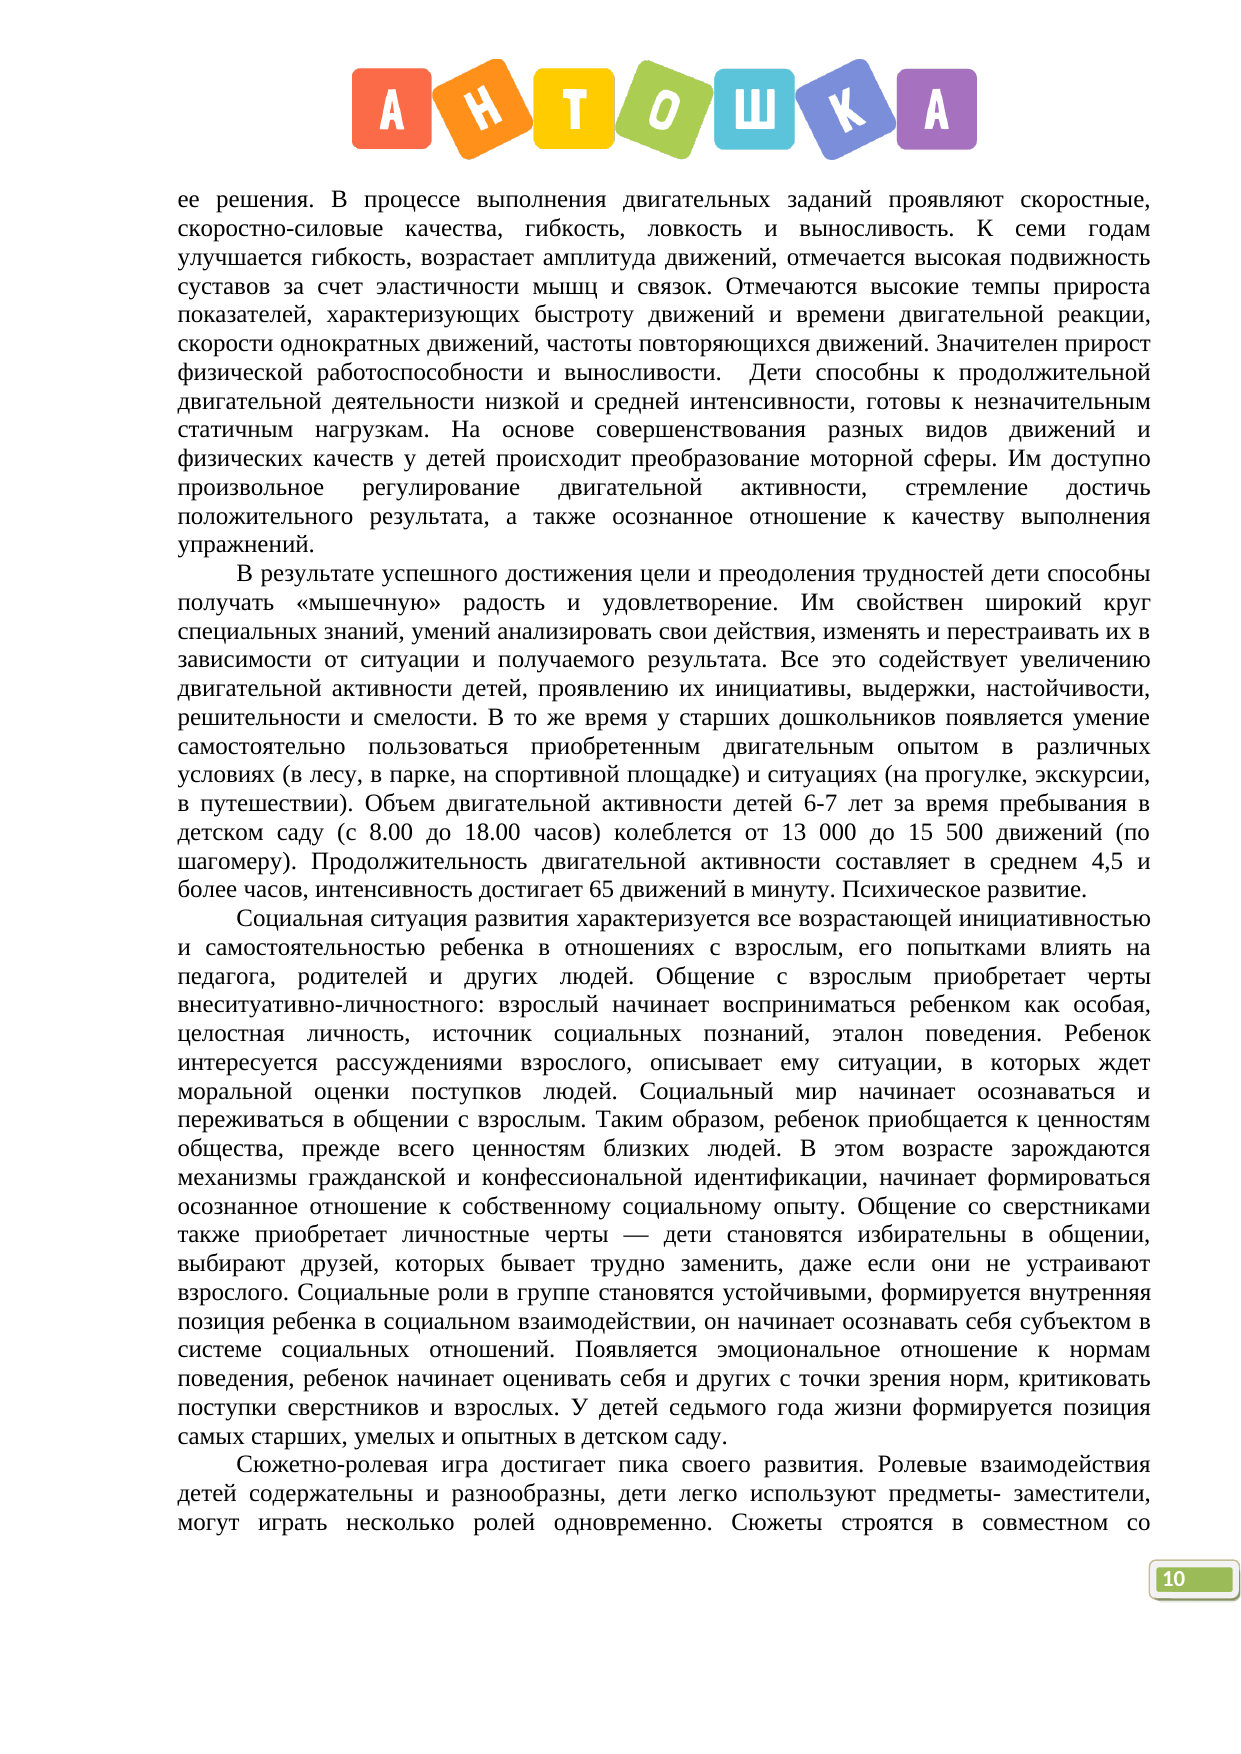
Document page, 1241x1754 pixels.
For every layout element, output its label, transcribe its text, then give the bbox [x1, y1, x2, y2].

text В результате успешного достижения цели и преодоления трудностей дети способны получать «мышечную» радость и удовлетворение. Им свойствен широкий круг специальных знаний, умений анализировать свои действия, изменять и перестраивать их в зависимости от ситуации и получаемого результата. Все это содействует увеличению двигательной активности детей, проявлению их инициативы, выдержки, настойчивости, решительности и смелости. В то же время у старших дошкольников появляется умение самостоятельно пользоваться приобретенным двигательным опытом в различных условиях (в лесу, в парке, на спортивной площадке) и ситуациях (на прогулке, экскурсии, в путешествии). Объем двигательной активности детей 6-7 лет за время пребывания в детском саду (с 8.00 до 18.00 часов) колеблется от 13 000 до 15 500 движений (по шагомеру). Продолжительность двигательной активности составляет в среднем 4,5 и более часов, интенсивность достигает 65 движений в минуту. Психическое развитие. [177, 558, 1152, 903]
text Социальная ситуация развития характеризуется все возрастающей инициативностью и самостоятельностью ребенка в отношениях с взрослым, его попытками влиять на педагога, родителей и других людей. Общение с взрослым приобретает черты внеситуативно-личностного: взрослый начинает восприниматься ребенком как особая, целостная личность, источник социальных познаний, эталон поведения. Ребенок интересуется рассуждениями взрослого, описывает ему ситуации, в которых ждет моральной оценки поступков людей. Социальный мир начинает осознаваться и переживаться в общении с взрослым. Таким образом, ребенок приобщается к ценностям общества, прежде всего ценностям близких людей. В этом возрасте зарождаются механизмы гражданской и конфессиональной идентификации, начинает формироваться осознанное отношение к собственному социальному опыту. Общение со сверстниками также приобретает личностные черты — дети становятся избирательны в общении, выбирают друзей, которых бывает трудно заменить, даже если они не устраивают взрослого. Социальные роли в группе становятся устойчивыми, формируется внутренняя позиция ребенка в социальном взаимодействии, он начинает осознавать себя субъектом в системе социальных отношений. Появляется эмоциональное отношение к нормам поведения, ребенок начинает оценивать себя и других с точки зрения норм, критиковать поступки сверстников и взрослых. У детей седьмого года жизни формируется позиция самых старших, умелых и опытных в детском саду. [177, 903, 1152, 1449]
picture [352, 59, 977, 160]
